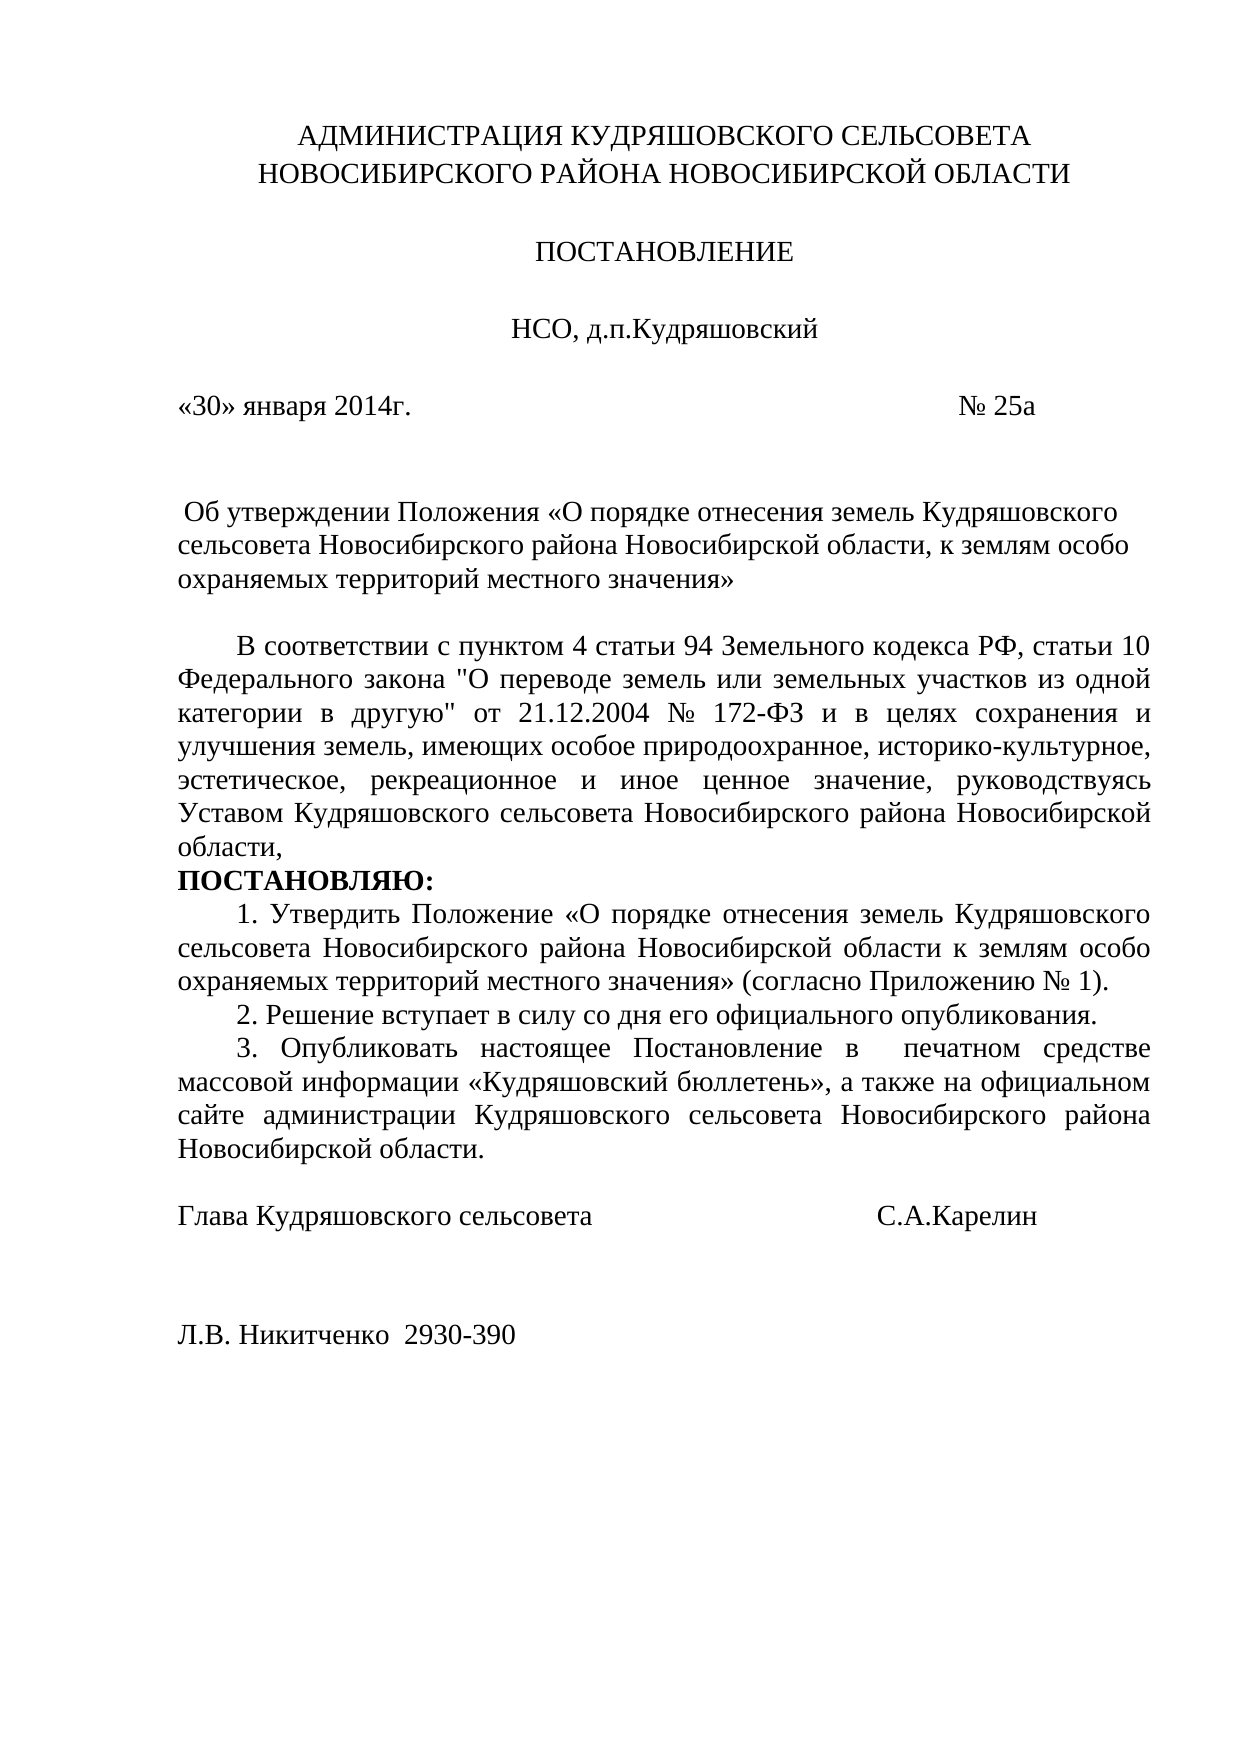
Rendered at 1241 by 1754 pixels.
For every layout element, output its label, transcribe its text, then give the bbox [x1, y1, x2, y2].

text АДМИНИСТРАЦИЯ КУДРЯШОВСКОГО СЕЛЬСОВЕТА [177, 118, 1152, 152]
text В соответствии с пунктом 4 статьи 94 Земельного кодекса РФ, статьи 10 Федерального закона "О переводе земель или земельных участков из одной категории в другую" от 21.12.2004 № 172-ФЗ и в целях сохранения и улучшения земель, имеющих особое природоохранное, историко-культурное, эстетическое, рекреационное и иное ценное значение, руководствуясь Уставом Кудряшовского сельсовета Новосибирского района Новосибирской области, [177, 628, 1152, 863]
text НСО, д.п.Кудряшовский [177, 311, 1152, 344]
text Об утверждении Положения «О порядке отнесения земель Кудряшовского сельсовета Новосибирского района Новосибирской области, к землям особо охраняемых территорий местного значения» [177, 494, 1152, 594]
text ПОСТАНОВЛЕНИЕ [177, 234, 1152, 267]
text ПОСТАНОВЛЯЮ: [177, 863, 1152, 896]
text НОВОСИБИРСКОГО РАЙОНА НОВОСИБИРСКОЙ ОБЛАСТИ [177, 157, 1152, 190]
text Л.В. Никитченко 2930-390 [177, 1317, 1152, 1350]
text Глава Кудряшовского сельсовета С.А.Карелин [177, 1198, 1152, 1232]
text 3. Опубликовать настоящее Постановление в печатном средстве массовой информации «Кудряшовский бюллетень», а также на официальном сайте администрации Кудряшовского сельсовета Новосибирского района Новосибирской области. [177, 1030, 1152, 1164]
text 2. Решение вступает в силу со дня его официального опубликования. [177, 997, 1152, 1030]
text 1. Утвердить Положение «О порядке отнесения земель Кудряшовского сельсовета Новосибирского района Новосибирской области к землям особо охраняемых территорий местного значения» (согласно Приложению № 1). [177, 896, 1152, 997]
text «30» января 2014г. № 25а [177, 388, 1152, 421]
